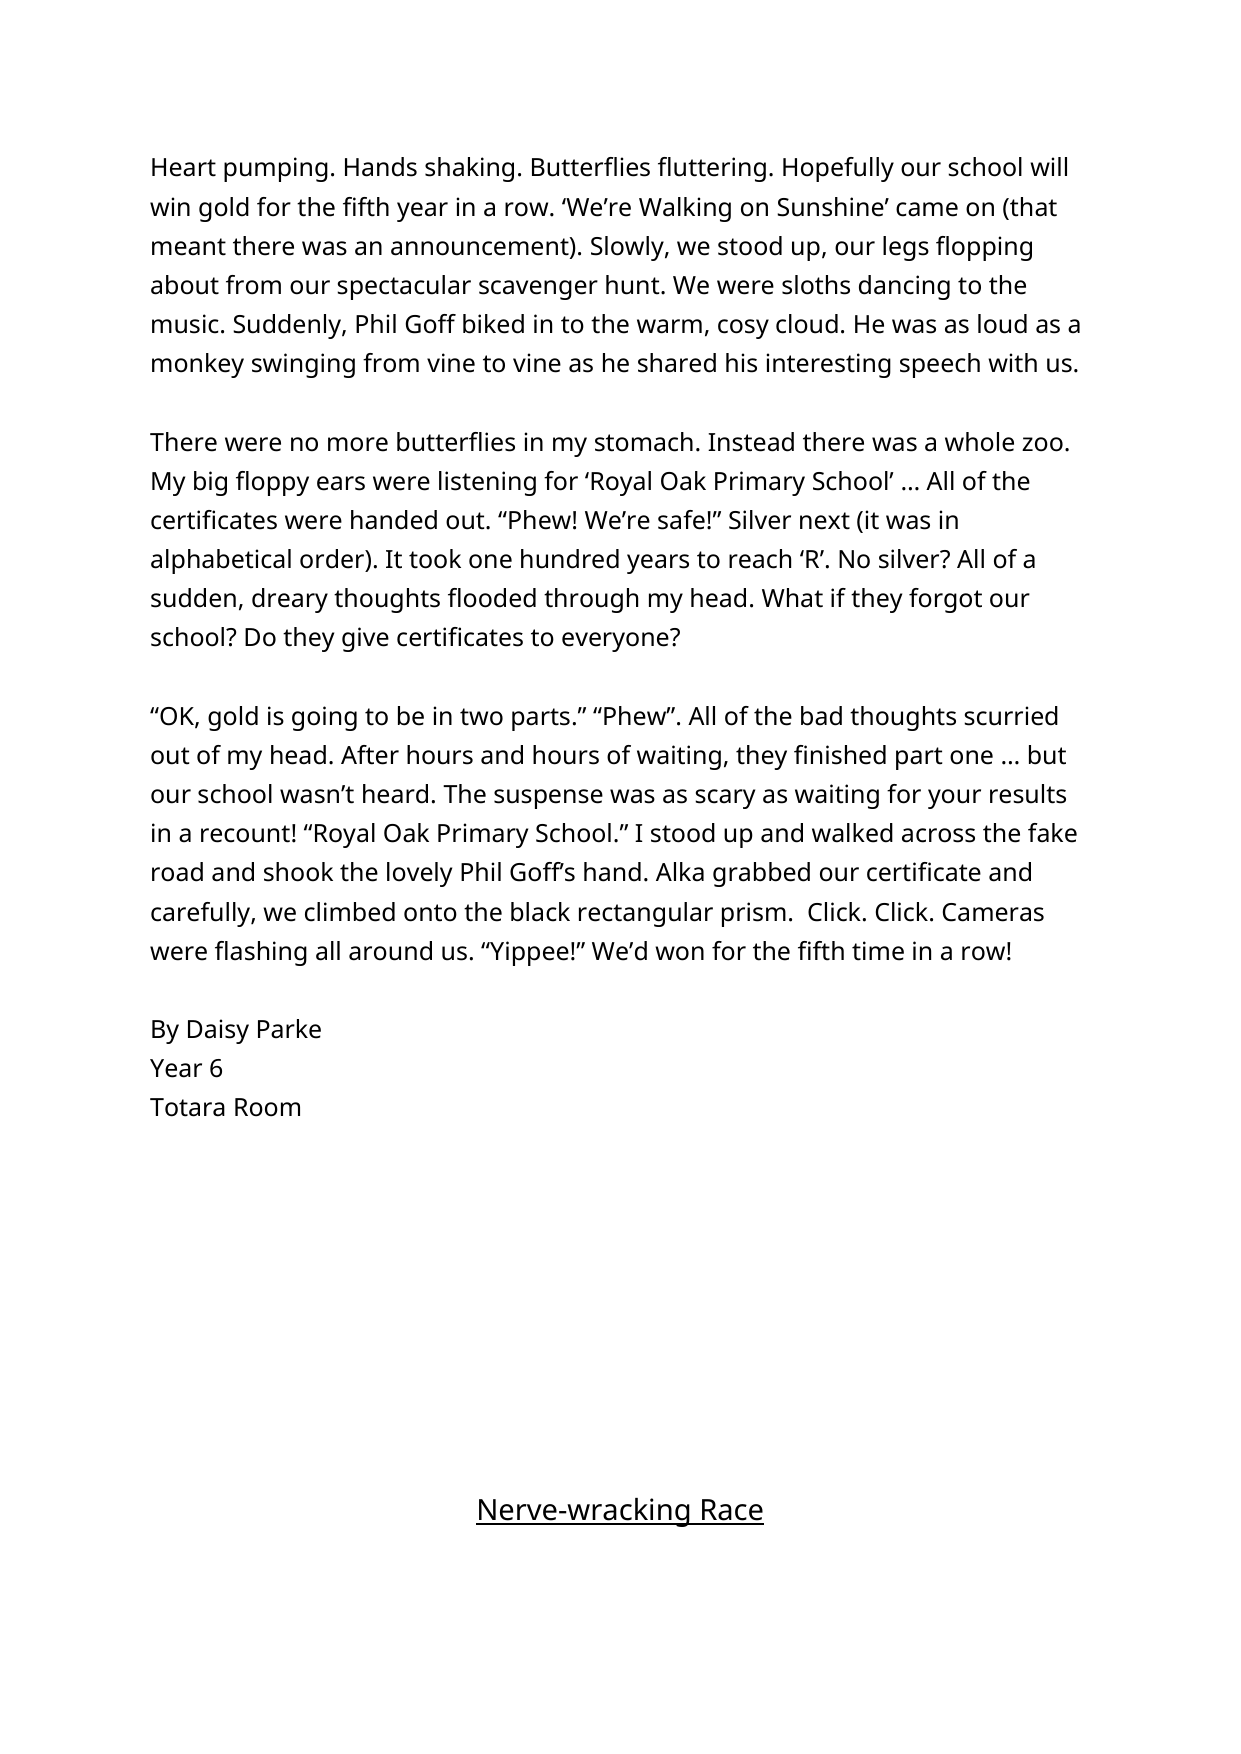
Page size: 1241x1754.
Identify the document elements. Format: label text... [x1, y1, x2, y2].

text Heart pumping. Hands shaking. Butterflies fluttering. Hopefully our school will win gold for the fifth year in a row. ‘We’re Walking on Sunshine’ came on (that meant there was an announcement). Slowly, we stood up, our legs flopping about from our spectacular scavenger hunt. We were sloths dancing to the music. Suddenly, Phil Goff biked in to the warm, cosy cloud. He was as loud as a monkey swinging from vine to vine as he shared his interesting speech with us. [150, 150, 1090, 380]
text Totara Room [150, 1090, 1090, 1124]
text Nerve-wracking Race [150, 1489, 1090, 1529]
text There were no more butterflies in my stomach. Instead there was a whole zoo. My big floppy ears were listening for ‘Royal Oak Primary School’ … All of the certificates were handed out. “Phew! We’re safe!” Silver next (it was in alphabetical order). It took one hundred years to reach ‘R’. No silver? All of a sudden, dreary thoughts flooded through my head. What if they forgot our school? Do they give certificates to everyone? [150, 424, 1090, 654]
text By Daisy Parke [150, 1012, 1090, 1046]
text “OK, gold is going to be in two parts.” “Phew”. All of the bad thoughts scurried out of my head. After hours and hours of waiting, they finished part one … but our school wasn’t heard. The suspense was as scary as waiting for your results in a recount! “Royal Oak Primary School.” I stood up and walked across the fake road and shook the lovely Phil Goff’s hand. Alka grabbed our certificate and carefully, we climbed onto the black rectangular prism. Click. Click. Cameras were flashing all around us. “Yippee!” We’d won for the fifth time in a row! [150, 698, 1090, 967]
text Year 6 [150, 1051, 1090, 1085]
